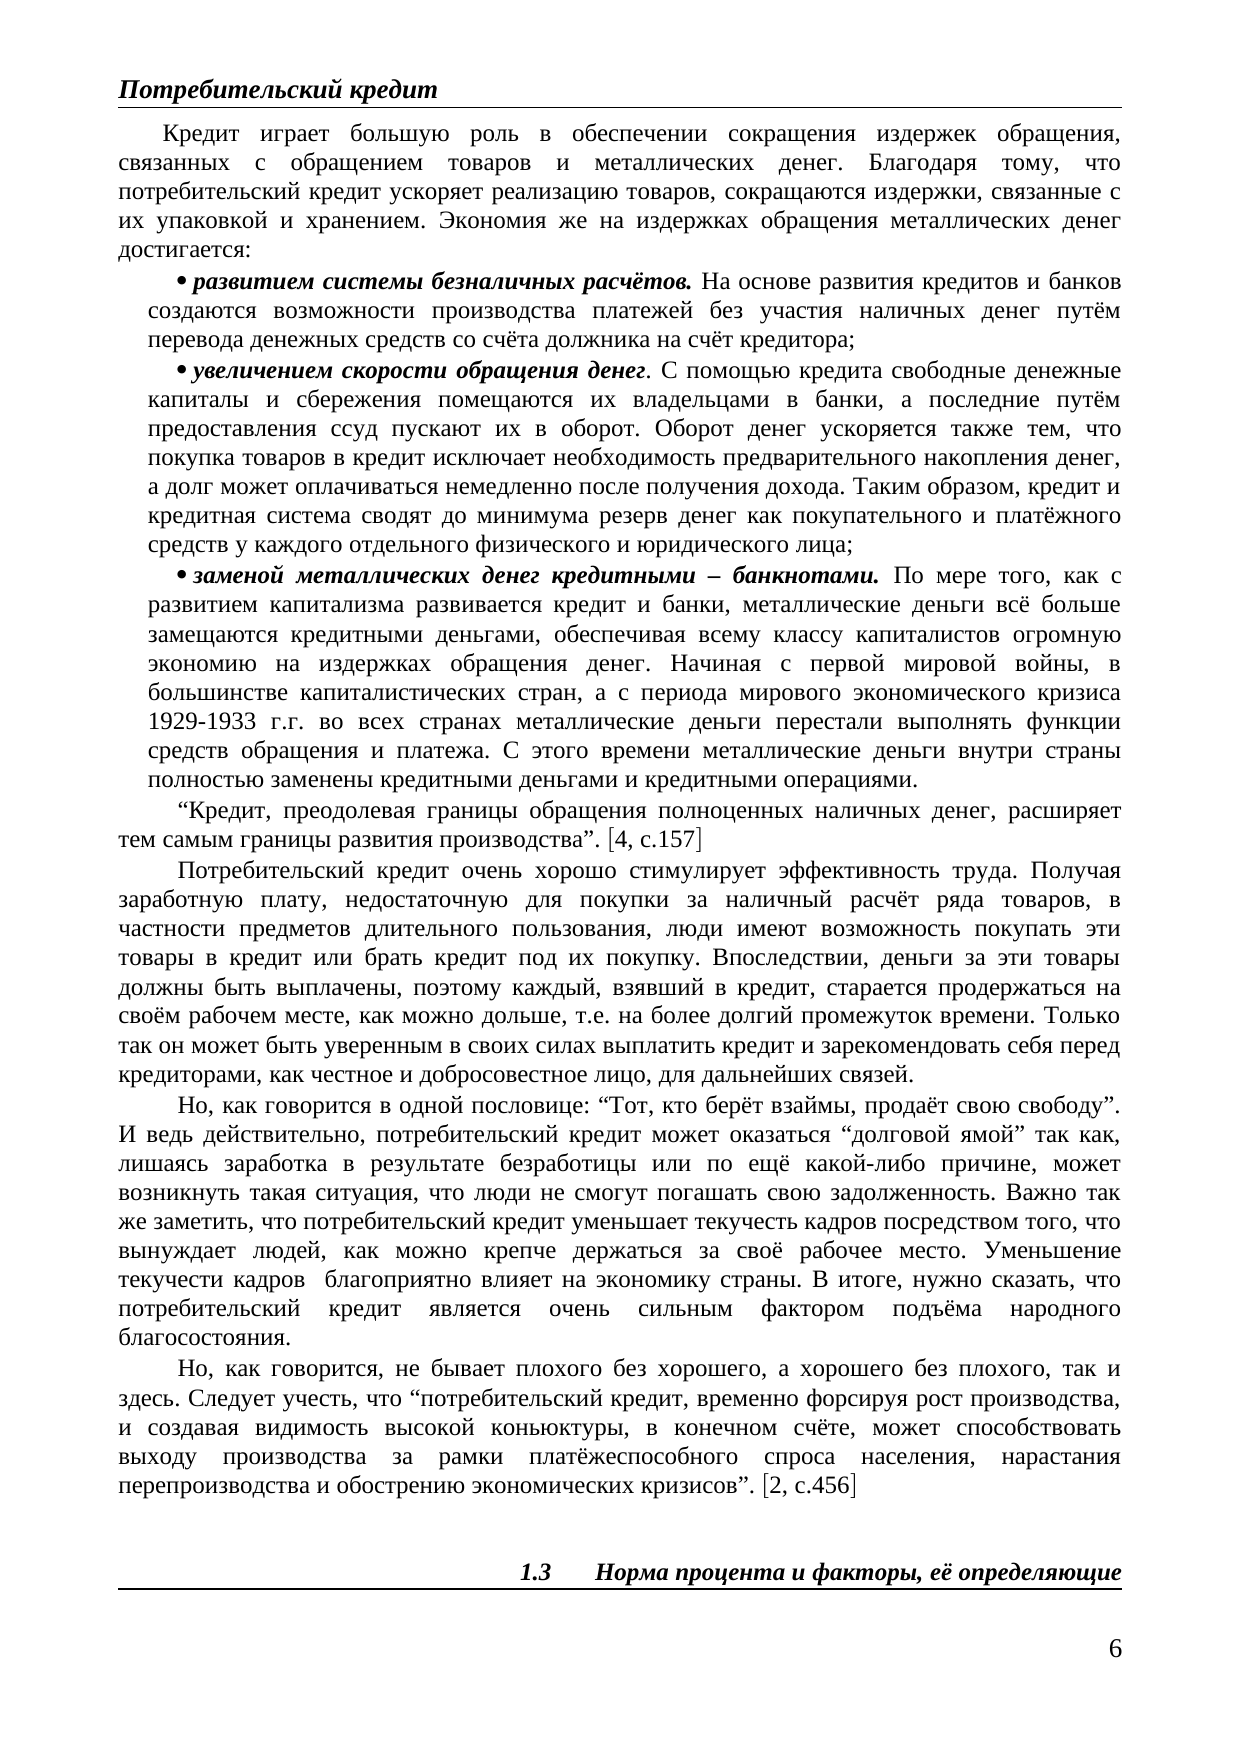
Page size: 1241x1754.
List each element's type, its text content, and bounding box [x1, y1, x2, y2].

list Кредит играет большую роль в обеспечении сокращения издержек обращения, связанных с обращением товаров и металлических денег. Благодаря тому, что потребительский кредит ускоряет реализацию товаров, сокращаются издержки, связанные с их упаковкой и хранением. Экономия же на издержках обращения металлических денег достигается: [118, 118, 1122, 263]
text Потребительский кредит очень хорошо стимулирует эффективность труда. Получая заработную плату, недостаточную для покупки за наличный расчёт ряда товаров, в частности предметов длительного пользования, люди имеют возможность покупать эти товары в кредит или брать кредит под их покупку. Впоследствии, деньги за эти товары должны быть выплачены, поэтому каждый, взявший в кредит, старается продержаться на своём рабочем месте, как можно дольше, т.е. на более долгий промежуток времени. Только так он может быть уверенным в своих силах выплатить кредит и зарекомендовать себя перед кредиторами, как честное и добросовестное лицо, для дальнейших связей. [118, 855, 1122, 1088]
list увеличением скорости обращения денег. С помощью кредита свободные денежные капиталы и сбережения помещаются их владельцами в банки, а последние путём предоставления ссуд пускают их в оборот. Оборот денег ускоряется также тем, что покупка товаров в кредит исключает необходимость предварительного накопления денег, а долг может оплачиваться немедленно после получения дохода. Таким образом, кредит и кредитная система сводят до минимума резерв денег как покупательного и платёжного средств у каждого отдельного физического и юридического лица; [148, 355, 1122, 558]
text “Кредит, преодолевая границы обращения полноценных наличных денег, расширяет тем самым границы развития производства”. 4, с.157 [118, 795, 1122, 853]
list заменой металлических денег кредитными – банкнотами. По мере того, как с развитием капитализма развивается кредит и банки, металлические деньги всё больше замещаются кредитными деньгами, обеспечивая всему классу капиталистов огромную экономию на издержках обращения денег. Начиная с первой мировой войны, в большинстве капиталистических стран, а с периода мирового экономического кризиса 1929-1933 г.г. во всех странах металлические деньги перестали выполнять функции средств обращения и платежа. С этого времени металлические деньги внутри страны полностью заменены кредитными деньгами и кредитными операциями. [148, 560, 1122, 793]
text Но, как говорится, не бывает плохого без хорошего, а хорошего без плохого, так и здесь. Следует учесть, что “потребительский кредит, временно форсируя рост производства, и создавая видимость высокой коньюктуры, в конечном счёте, может способствовать выходу производства за рамки платёжеспособного спроса населения, нарастания перепроизводства и обострению экономических кризисов”. 2, с.456 [118, 1353, 1122, 1499]
text Но, как говорится в одной пословице: “Тот, кто берёт взаймы, продаёт свою свободу”. И ведь действительно, потребительский кредит может оказаться “долговой ямой” так как, лишаясь заработка в результате безработицы или по ещё какой-либо причине, может возникнуть такая ситуация, что люди не смогут погашать свою задолженность. Важно так же заметить, что потребительский кредит уменьшает текучесть кадров посредством того, что вынуждает людей, как можно крепче держаться за своё рабочее место. Уменьшение текучести кадров благоприятно влияет на экономику страны. В итоге, нужно сказать, что потребительский кредит является очень сильным фактором подъёма народного благосостояния. [118, 1090, 1122, 1351]
list развитием системы безналичных расчётов. На основе развития кредитов и банков создаются возможности производства платежей без участия наличных денег путём перевода денежных средств со счёта должника на счёт кредитора; [148, 266, 1122, 353]
subtitle Норма процента и факторы, её определяющие [118, 1557, 1122, 1588]
